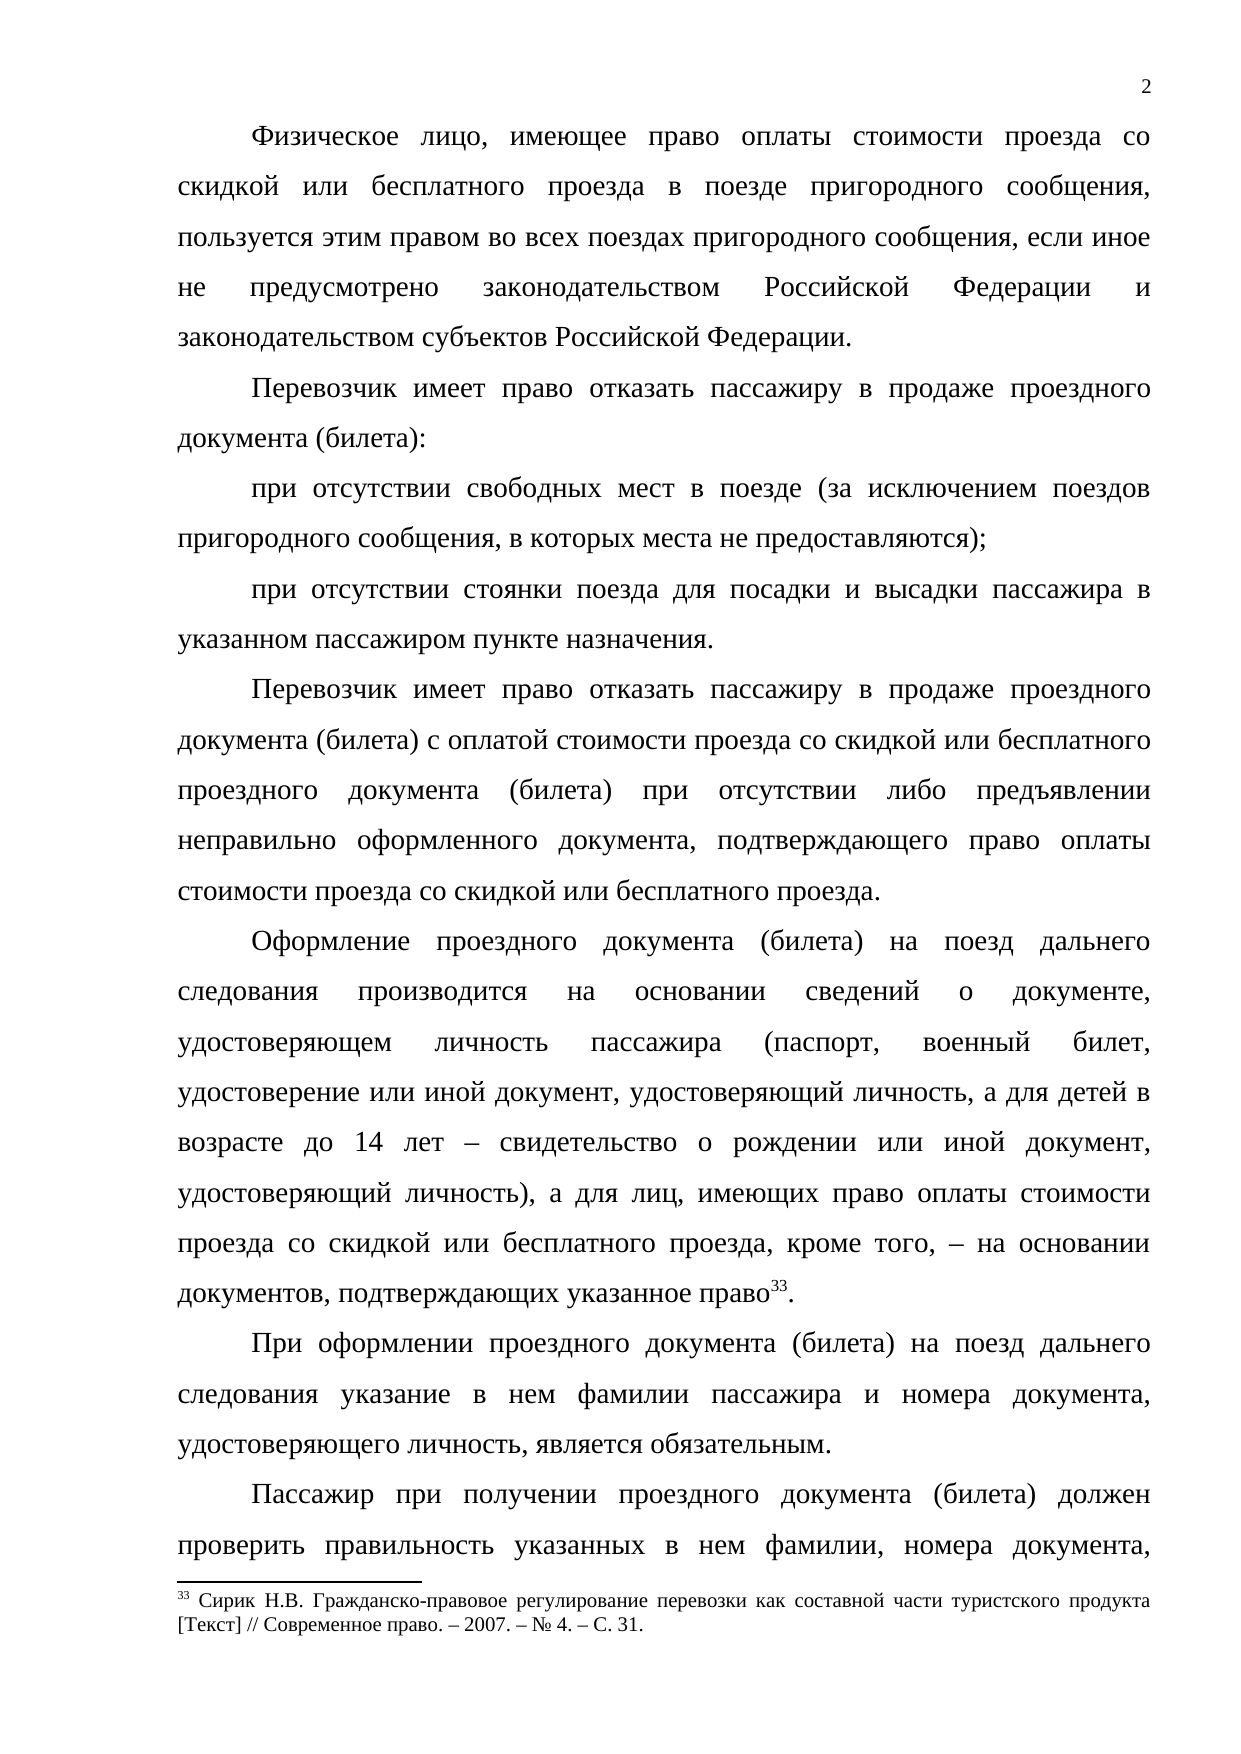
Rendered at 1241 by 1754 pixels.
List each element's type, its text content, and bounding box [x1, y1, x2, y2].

text при отсутствии свободных мест в поезде (за исключением поездов пригородного сообщения, в которых места не предоставляются); [177, 470, 1152, 554]
text При оформлении проездного документа (билета) на поезд дальнего следования указание в нем фамилии пассажира и номера документа, удостоверяющего личность, является обязательным. [177, 1326, 1152, 1460]
text Перевозчик имеет право отказать пассажиру в продаже проездного документа (билета) с оплатой стоимости проезда со скидкой или бесплатного проездного документа (билета) при отсутствии либо предъявлении неправильно оформленного документа, подтверждающего право оплаты стоимости проезда со скидкой или бесплатного проезда. [177, 672, 1152, 906]
text при отсутствии стоянки поезда для посадки и высадки пассажира в указанном пассажиром пункте назначения. [177, 571, 1152, 655]
text Перевозчик имеет право отказать пассажиру в продаже проездного документа (билета): [177, 370, 1152, 453]
text Физическое лицо, имеющее право оплаты стоимости проезда со скидкой или бесплатного проезда в поезде пригородного сообщения, пользуется этим правом во всех поездах пригородного сообщения, если иное не предусмотрено законодательством Российской Федерации и законодательством субъектов Российской Федерации. [177, 118, 1152, 353]
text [177, 1477, 1152, 1560]
text Оформление проездного документа (билета) на поезд дальнего следования производится на основании сведений о документе, удостоверяющем личность пассажира (паспорт, военный билет, удостоверение или иной документ, удостоверяющий личность, а для детей в возрасте до 14 лет – свидетельство о рождении или иной документ, удостоверяющий личность), а для лиц, имеющих право оплаты стоимости проезда со скидкой или бесплатного проезда, кроме того, – на основании документов, подтверждающих указанное право. [177, 923, 1152, 1309]
